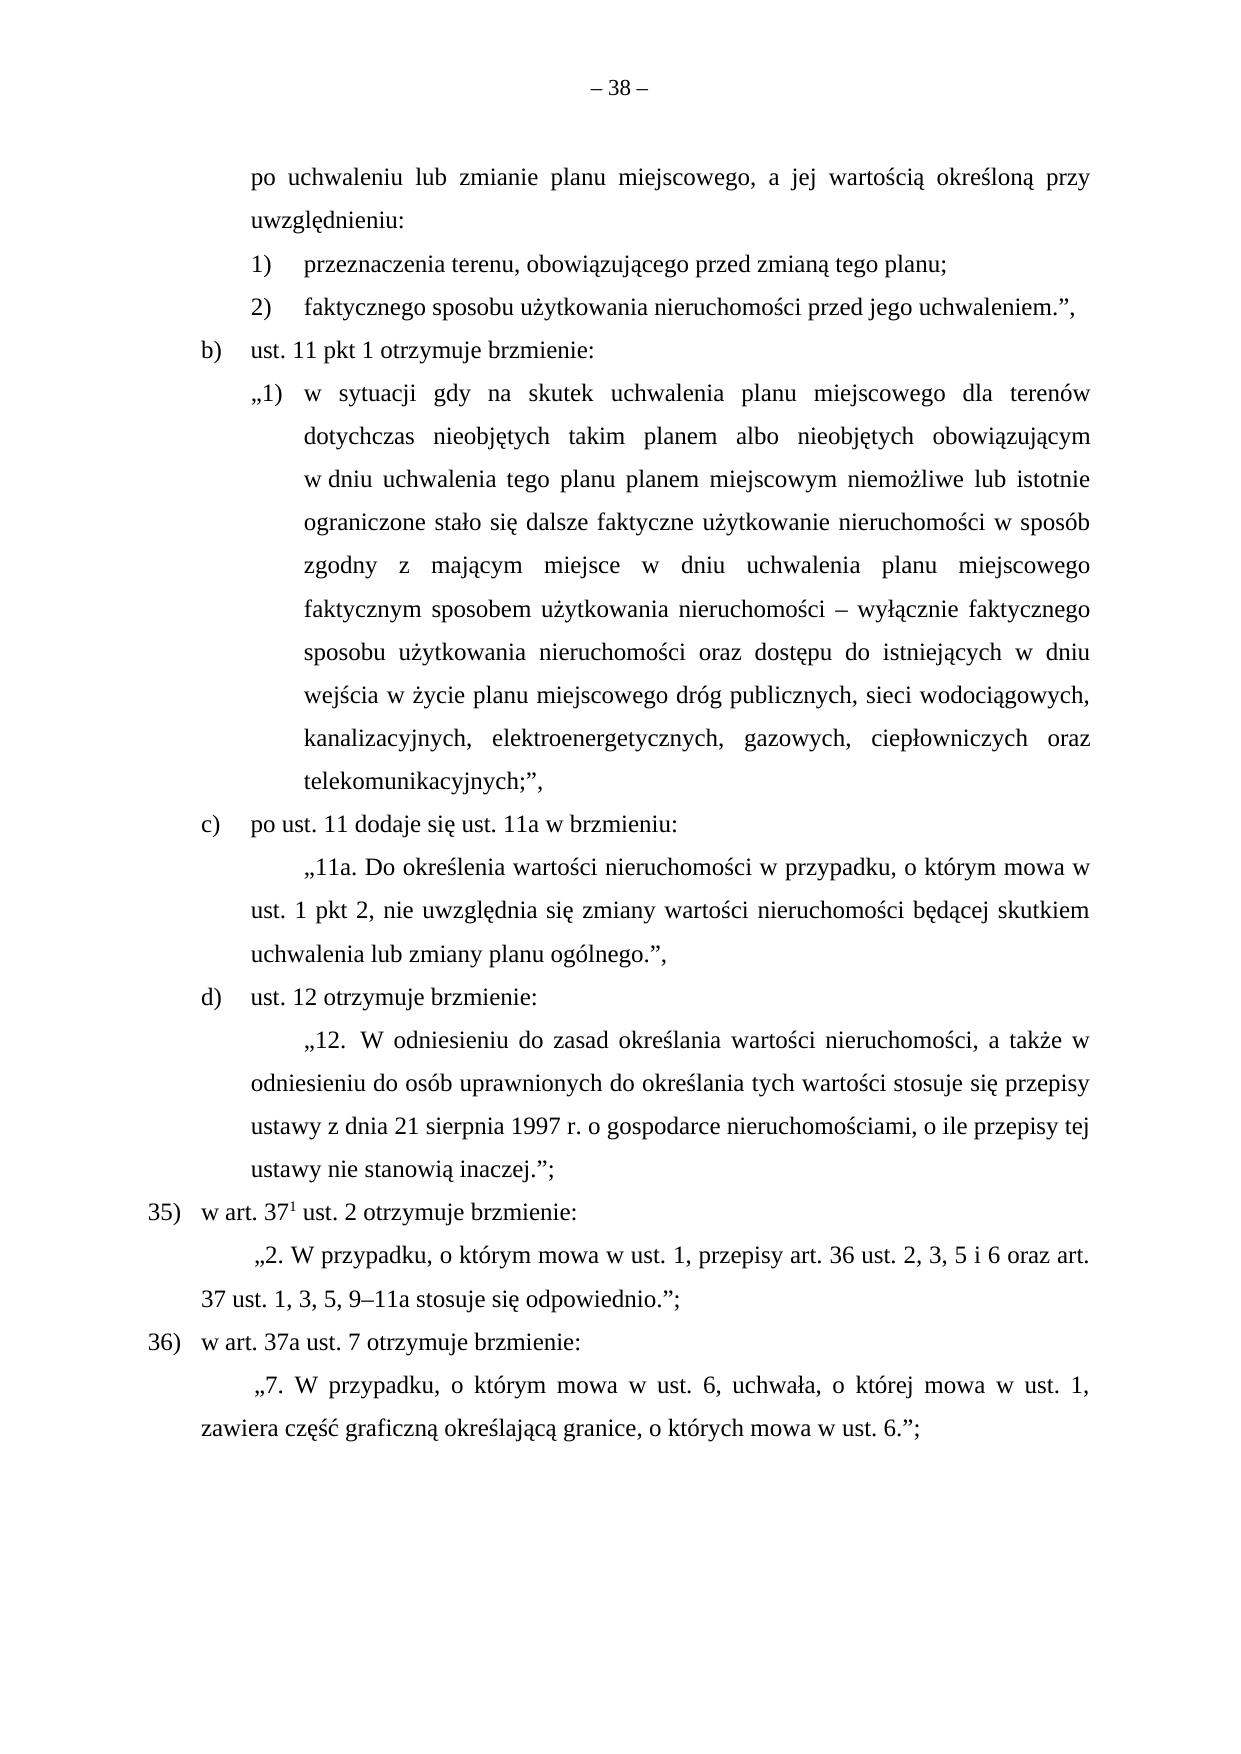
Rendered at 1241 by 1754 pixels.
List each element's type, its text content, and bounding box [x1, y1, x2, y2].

text „2. W przypadku, o którym mowa w ust. 1, przepisy art. 36 ust. 2, 3, 5 i 6 oraz art. 37 ust. 1, 3, 5, 9–11a stosuje się odpowiednio.”; [201, 1241, 1091, 1312]
text 2) faktycznego sposobu użytkowania nieruchomości przed jego uchwaleniem.”, [251, 292, 1091, 321]
text 1) przeznaczenia terenu, obowiązującego przed zmianą tego planu; [251, 249, 1091, 277]
text c) po ust. 11 dodaje się ust. 11a w brzmieniu: [201, 809, 1091, 838]
text „12. W odniesieniu do zasad określania wartości nieruchomości, a także w odniesieniu do osób uprawnionych do określania tych wartości stosuje się przepisy ustawy z dnia 21 sierpnia 1997 r. o gospodarce nieruchomościami, o ile przepisy tej ustawy nie stanowią inaczej.”; [251, 1025, 1091, 1183]
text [251, 162, 1091, 234]
text „7. W przypadku, o którym mowa w ust. 6, uchwała, o której mowa w ust. 1, zawiera część graficzną określającą granice, o których mowa w ust. 6.”; [201, 1370, 1091, 1442]
text „11a. Do określenia wartości nieruchomości w przypadku, o którym mowa w ust. 1 pkt 2, nie uwzględnia się zmiany wartości nieruchomości będącej skutkiem uchwalenia lub zmiany planu ogólnego.”, [251, 852, 1091, 967]
text 35) w art. 371 ust. 2 otrzymuje brzmienie: [148, 1197, 1091, 1226]
text 36) w art. 37a ust. 7 otrzymuje brzmienie: [148, 1327, 1091, 1356]
text d) ust. 12 otrzymuje brzmienie: [201, 982, 1091, 1011]
text „1) w sytuacji gdy na skutek uchwalenia planu miejscowego dla terenów dotychczas nieobjętych takim planem albo nieobjętych obowiązującym w dniu uchwalenia tego planu planem miejscowym niemożliwe lub istotnie ograniczone stało się dalsze faktyczne użytkowanie nieruchomości w sposób zgodny z mającym miejsce w dniu uchwalenia planu miejscowego faktycznym sposobem użytkowania nieruchomości – wyłącznie faktycznego sposobu użytkowania nieruchomości oraz dostępu do istniejących w dniu wejścia w życie planu miejscowego dróg publicznych, sieci wodociągowych, kanalizacyjnych, elektroenergetycznych, gazowych, ciepłowniczych oraz telekomunikacyjnych;”, [251, 378, 1091, 795]
text b) ust. 11 pkt 1 otrzymuje brzmienie: [201, 335, 1091, 364]
